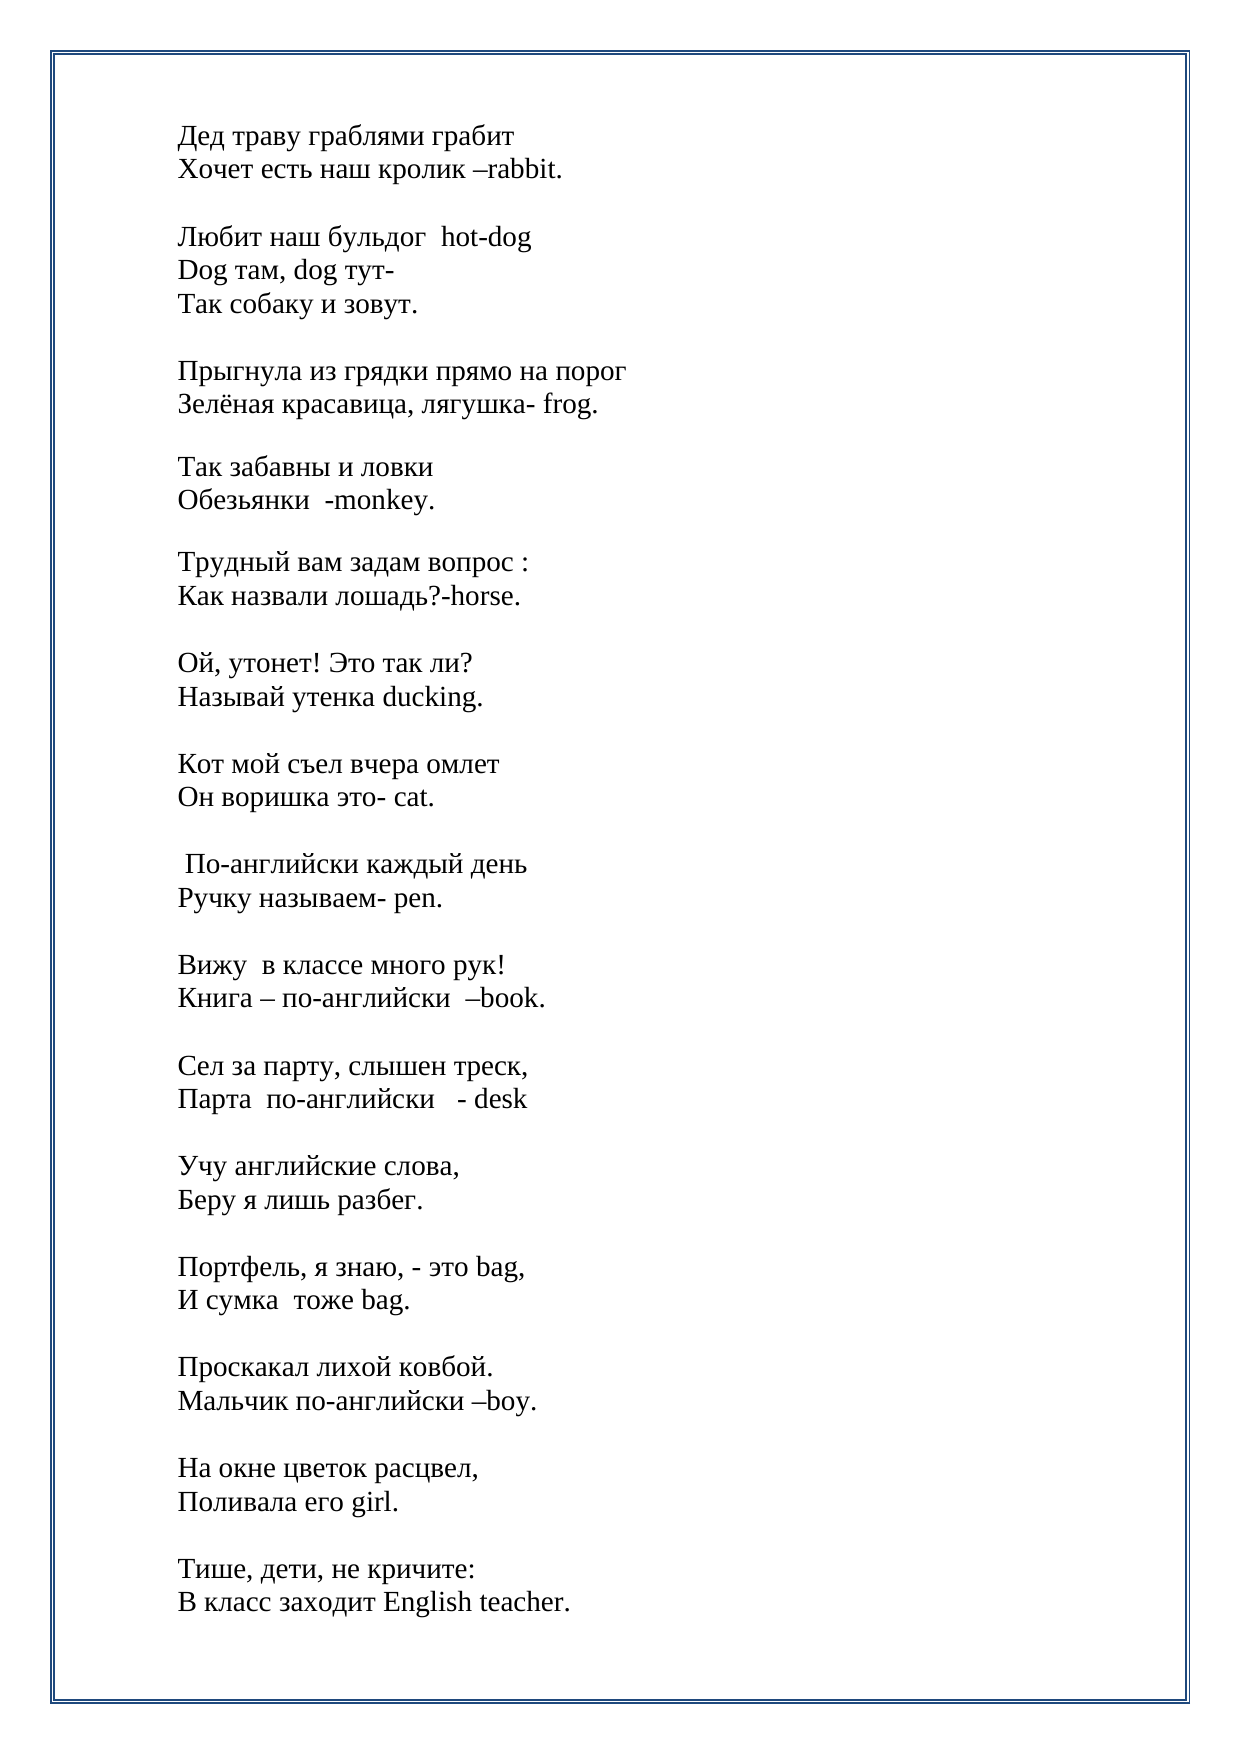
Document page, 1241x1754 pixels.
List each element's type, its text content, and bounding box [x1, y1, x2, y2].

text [177, 1215, 1152, 1618]
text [177, 118, 1152, 449]
text Так забавны и ловки Обезьянки -monkey. [177, 449, 1152, 544]
text Трудный вам задам вопрос : Как назвали лошадь?-horse. Ой, утонет! Это так ли? Называй утенка ducking. Кот мой съел вчера омлет Он воришка это- cat. По-английски каждый день Ручку называем- pen. Вижу в классе много рук! Книга – по-английски –book. Сел за парту, слышен треск, Парта по-английски - desk Учу английские слова, Беру я лишь разбег. [177, 544, 1152, 1215]
